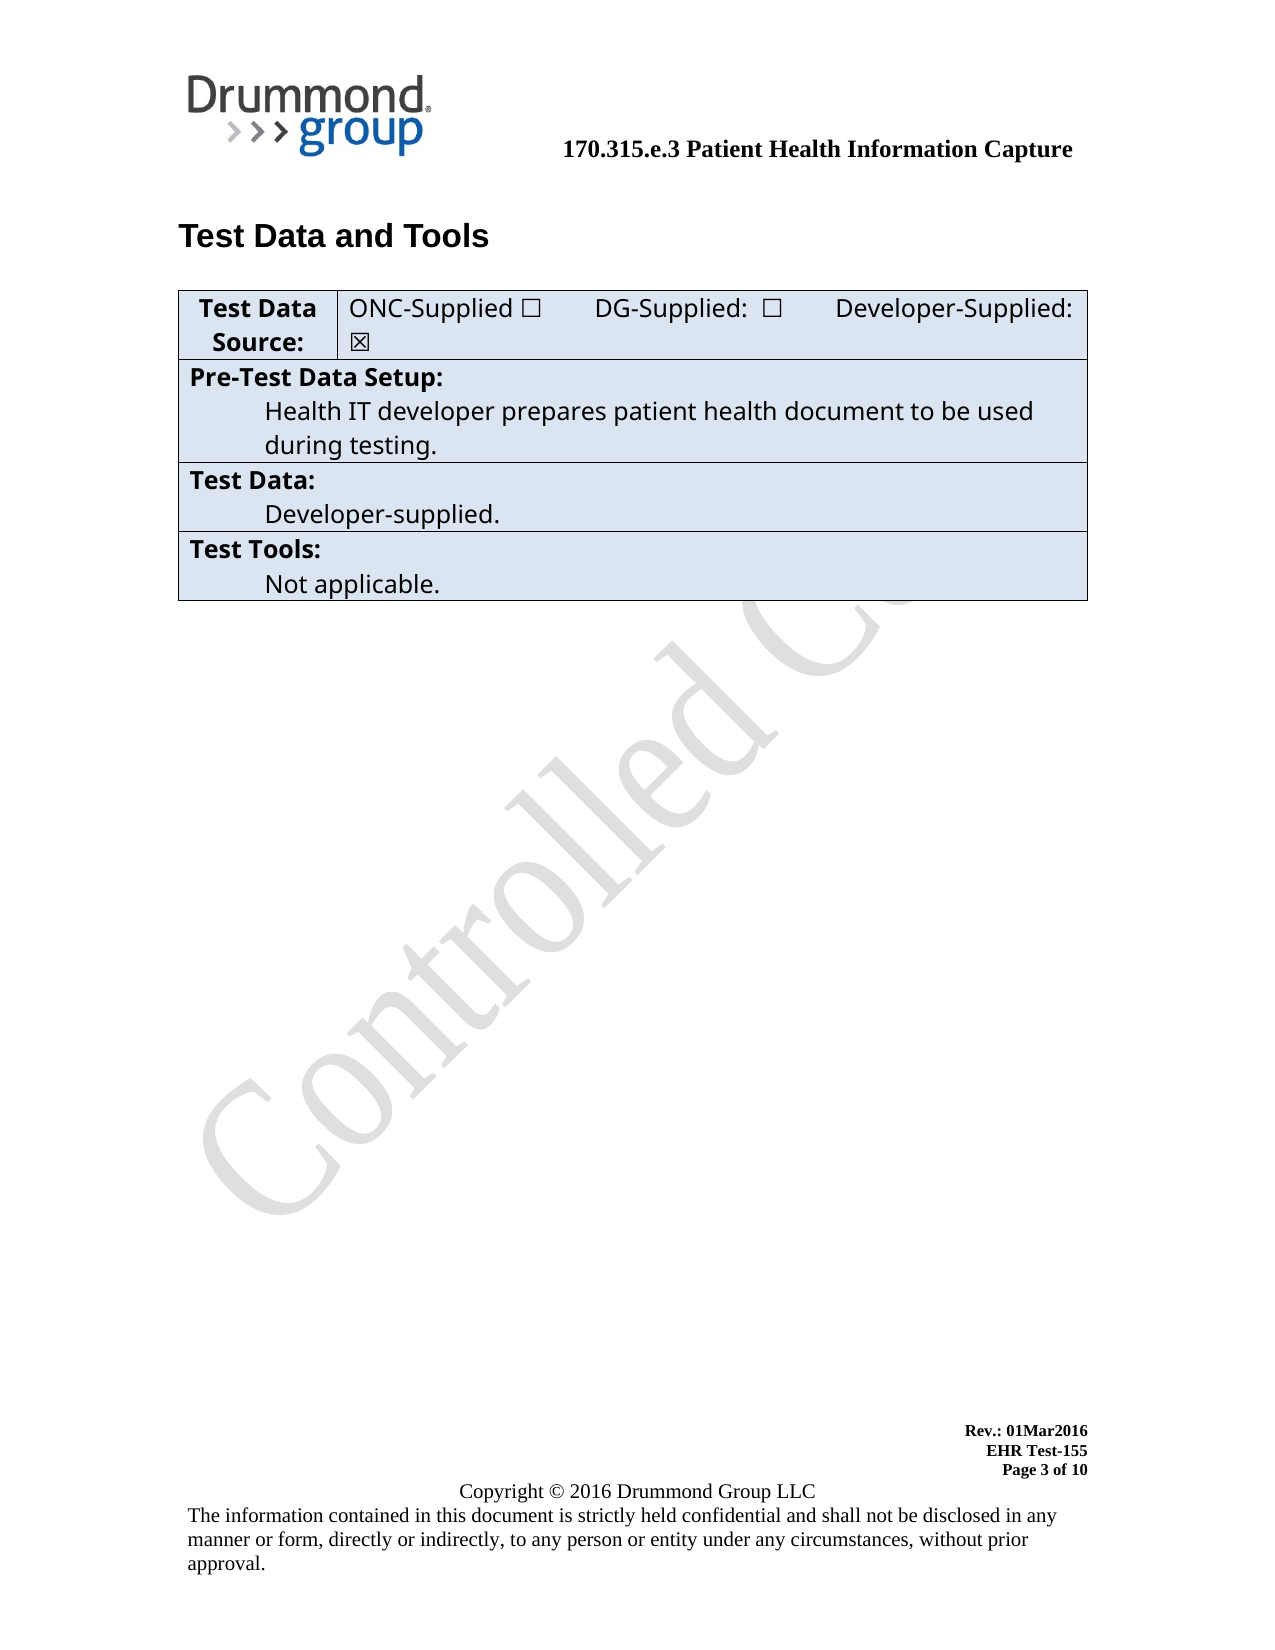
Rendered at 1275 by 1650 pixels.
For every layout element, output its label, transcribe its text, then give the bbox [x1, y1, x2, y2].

subtitle Test Data and Tools [178, 216, 1087, 254]
table_cell Pre-Test Data Setup: Health IT developer prepares patient health document to be used during testing. [179, 360, 1087, 462]
picture [187, 75, 433, 157]
table_header Test Data Source: [179, 291, 337, 359]
table_header ONC-Supplied DG-Supplied: Developer-Supplied: [338, 291, 1087, 359]
table_cell Test Tools: Not applicable. [179, 532, 1087, 600]
table_cell Test Data: Developer-supplied. [179, 463, 1087, 531]
